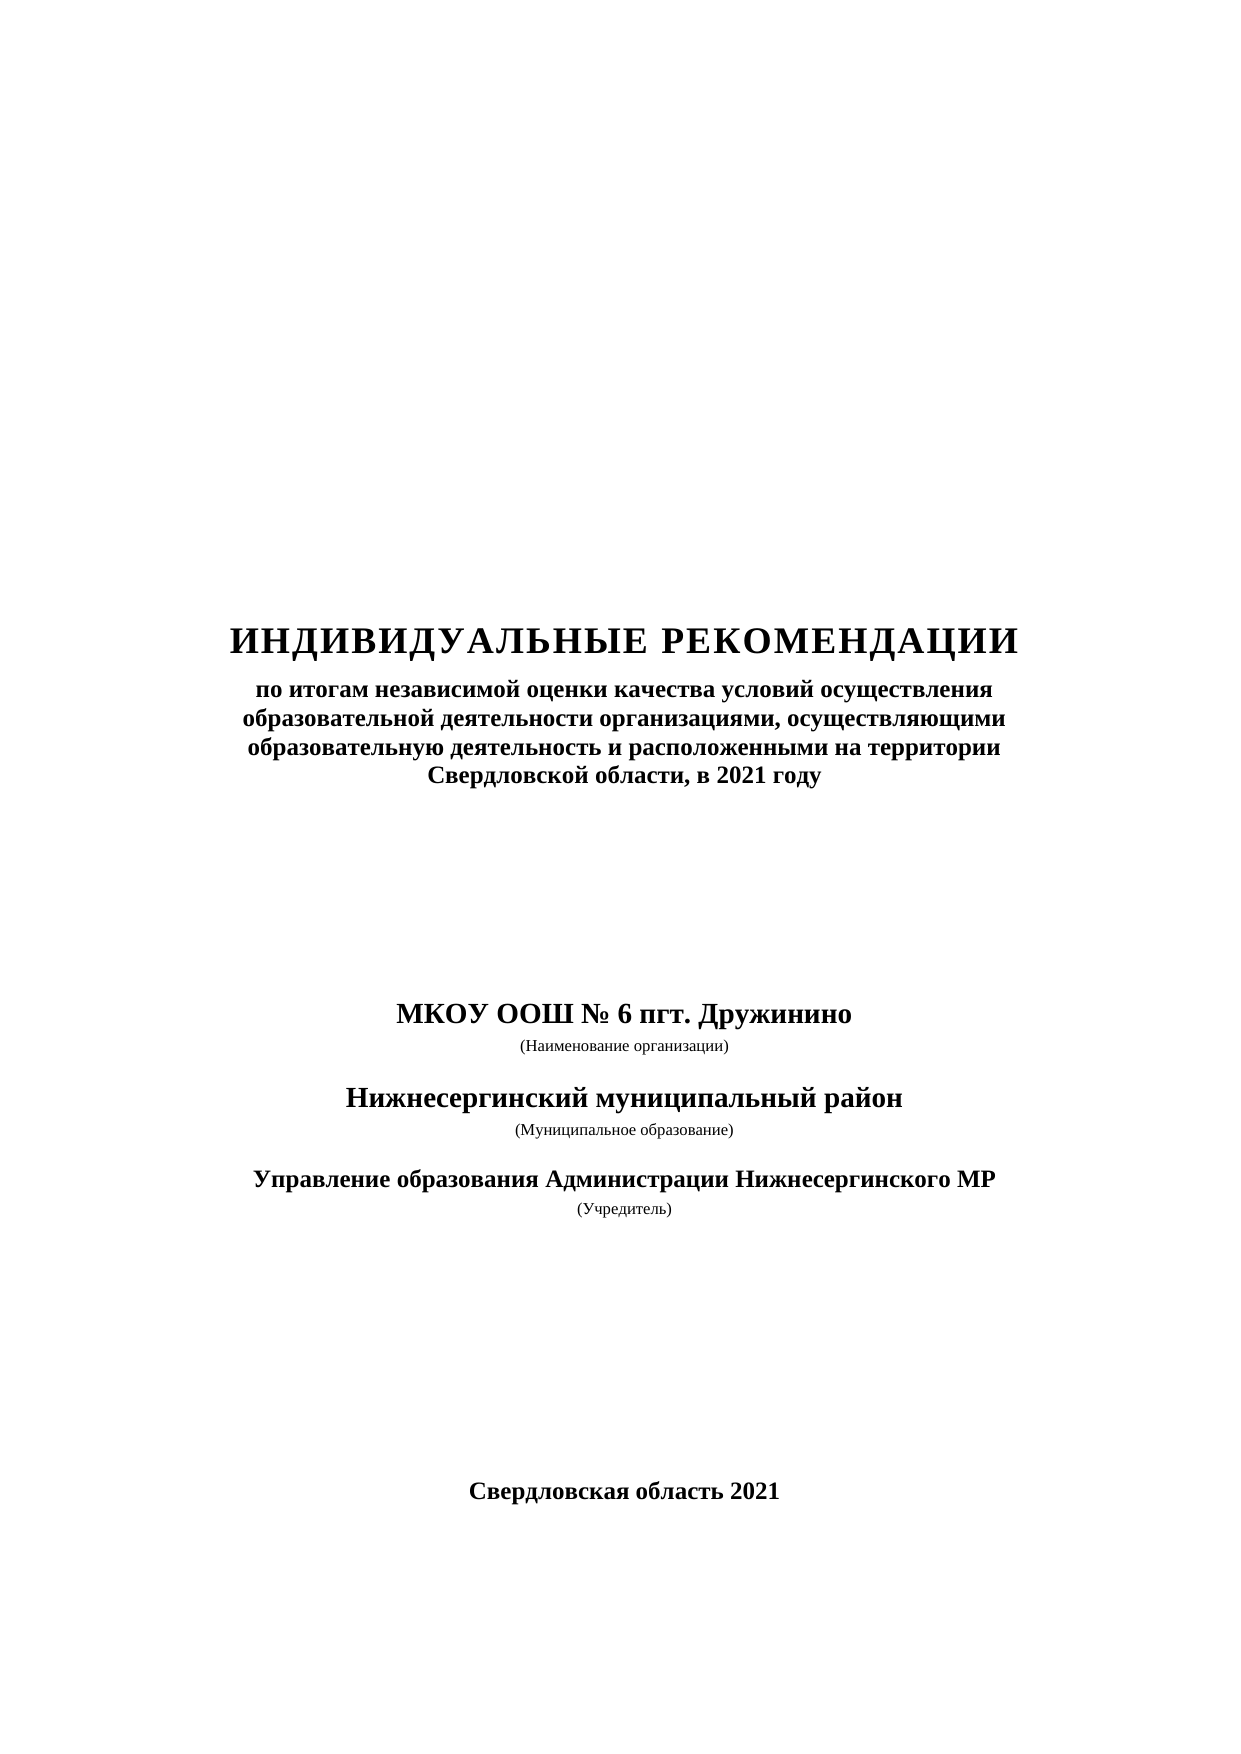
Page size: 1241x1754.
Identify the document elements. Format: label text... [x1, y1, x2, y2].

text (Наименование организации) [177, 1036, 1071, 1055]
text Управление образования Администрации Нижнесергинского МР [177, 1164, 1071, 1193]
text Нижнесергинский муниципальный район [177, 1080, 1071, 1114]
text (Муниципальное образование) [177, 1120, 1071, 1139]
text по итогам независимой оценки качества условий осуществления образовательной деятельности организациями, осуществляющими образовательную деятельность и расположенными на территории Свердловской области, в 2021 году [177, 674, 1071, 789]
text МКОУ ООШ № 6 пгт. Дружинино [177, 996, 1071, 1030]
text ИНДИВИДУАЛЬНЫЕ РЕКОМЕНДАЦИИ [177, 619, 1071, 662]
text Свердловская область 2021 [177, 1476, 1071, 1505]
text (Учредитель) [177, 1199, 1071, 1218]
